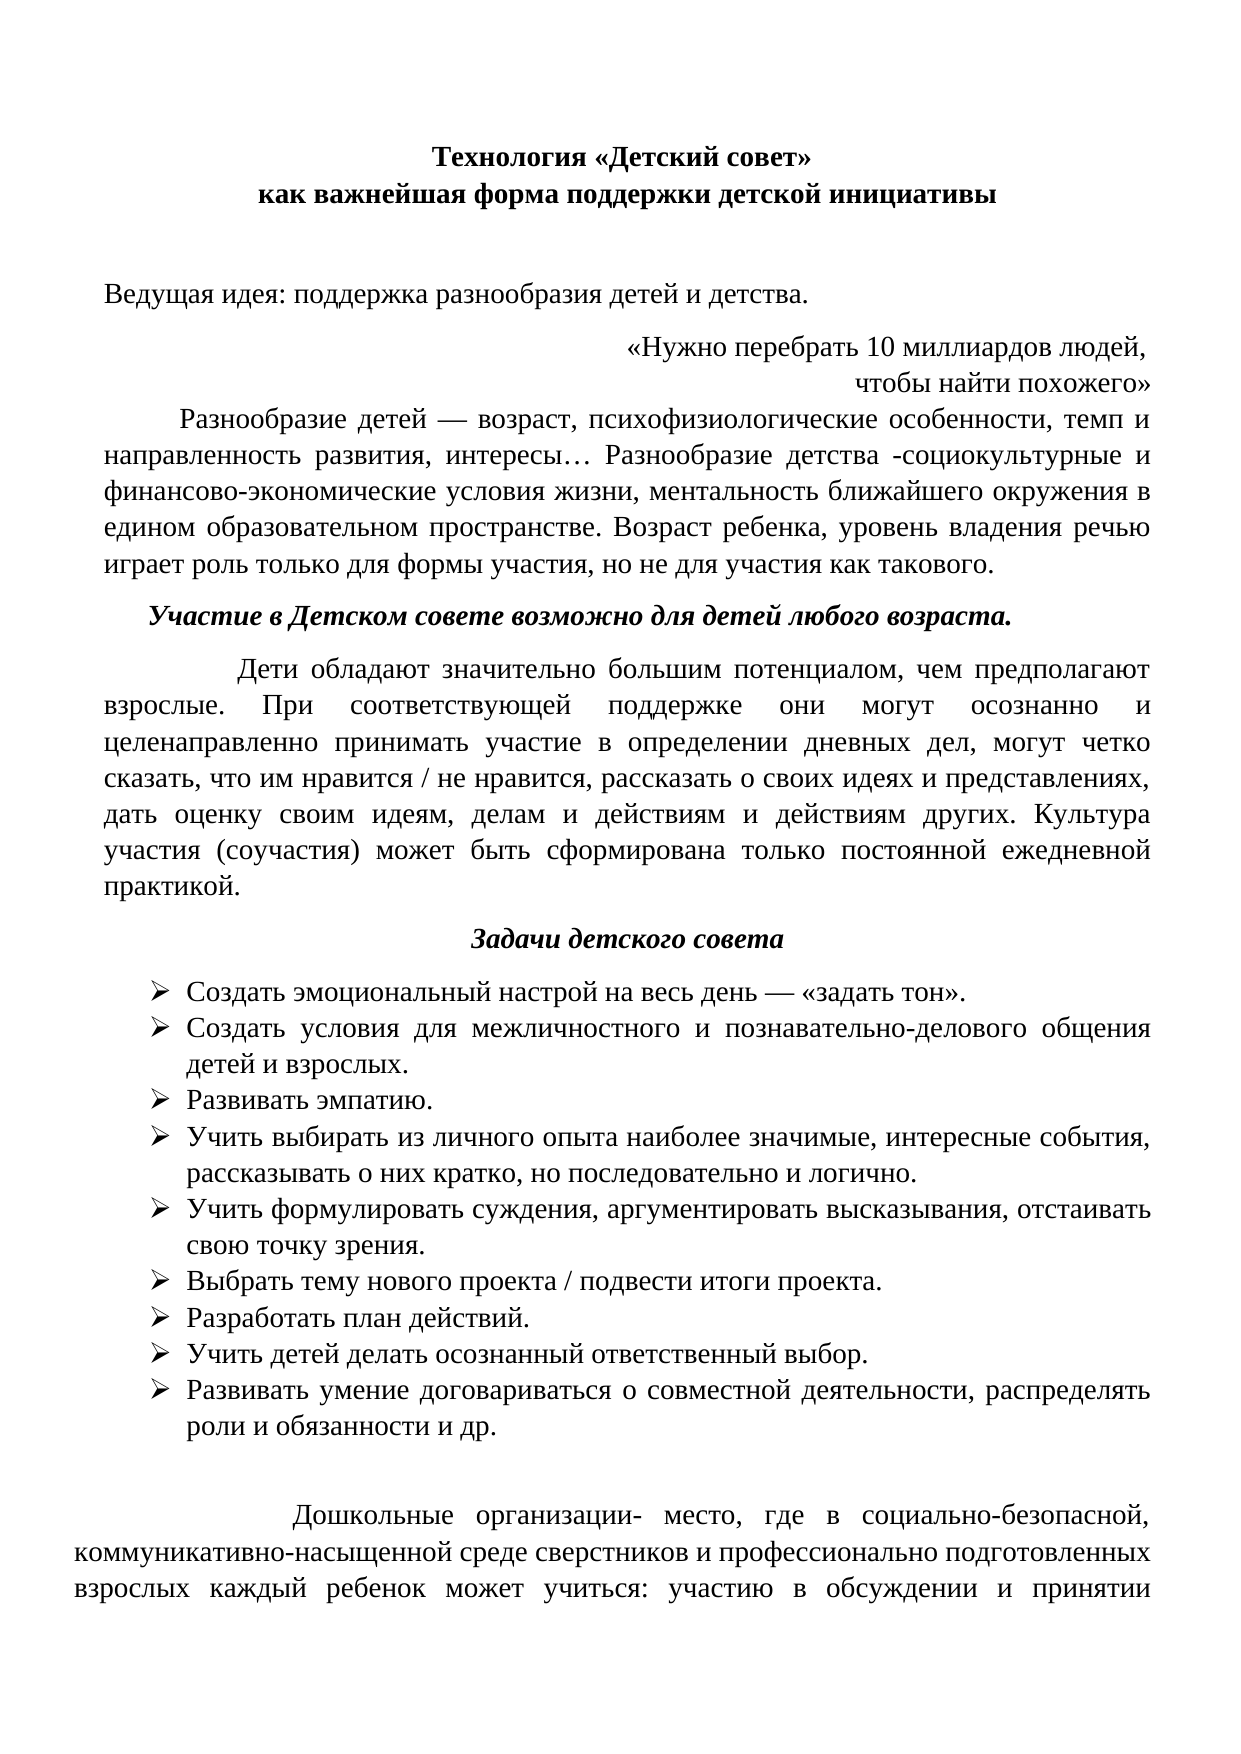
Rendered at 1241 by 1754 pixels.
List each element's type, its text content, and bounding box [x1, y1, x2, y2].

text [74, 1497, 1152, 1603]
list Разработать план действий. [149, 1300, 1152, 1333]
text Технология «Детский совет» [103, 139, 1152, 173]
text Участие в Детском совете возможно для детей любого возраста. [103, 598, 1152, 632]
list Выбрать тему нового проекта / подвести итоги проекта. [149, 1263, 1152, 1297]
text Дети обладают значительно большим потенциалом, чем предполагают взрослые. При соответствующей поддержке они могут осознанно и целенаправленно принимать участие в определении дневных дел, могут четко сказать, что им нравится / не нравится, рассказать о своих идеях и представлениях, дать оценку своим идеям, делам и действиям и действиям других. Культура участия (соучастия) может быть сформирована только постоянной ежедневной практикой. [103, 651, 1152, 902]
text как важнейшая форма поддержки детской инициативы [103, 176, 1152, 209]
list Создать эмоциональный настрой на весь день — «задать тон». [149, 974, 1152, 1007]
list Учить формулировать суждения, аргументировать высказывания, отстаивать свою точку зрения. [149, 1191, 1152, 1261]
text Разнообразие детей — возраст, психофизиологические особенности, темп и направленность развития, интересы… Разнообразие детства -социокультурные и финансово-экономические условия жизни, ментальность ближайшего окружения в едином образовательном пространстве. Возраст ребенка, уровень владения речью играет роль только для формы участия, но не для участия как такового. [103, 401, 1152, 579]
text Ведущая идея: поддержка разнообразия детей и детства. [103, 276, 1152, 309]
list Развивать эмпатию. [149, 1082, 1152, 1116]
text Задачи детского совета [103, 921, 1152, 954]
text чтобы найти похожего» [103, 365, 1152, 398]
list Учить детей делать осознанный ответственный выбор. [149, 1336, 1152, 1370]
text «Нужно перебрать 10 миллиардов людей, [103, 329, 1152, 362]
list Развивать умение договариваться о совместной деятельности, распределять роли и обязанности и др. [149, 1372, 1152, 1442]
list Учить выбирать из личного опыта наиболее значимые, интересные события, рассказывать о них кратко, но последовательно и логично. [149, 1119, 1152, 1188]
list Создать условия для межличностного и познавательно-делового общения детей и взрослых. [149, 1010, 1152, 1080]
